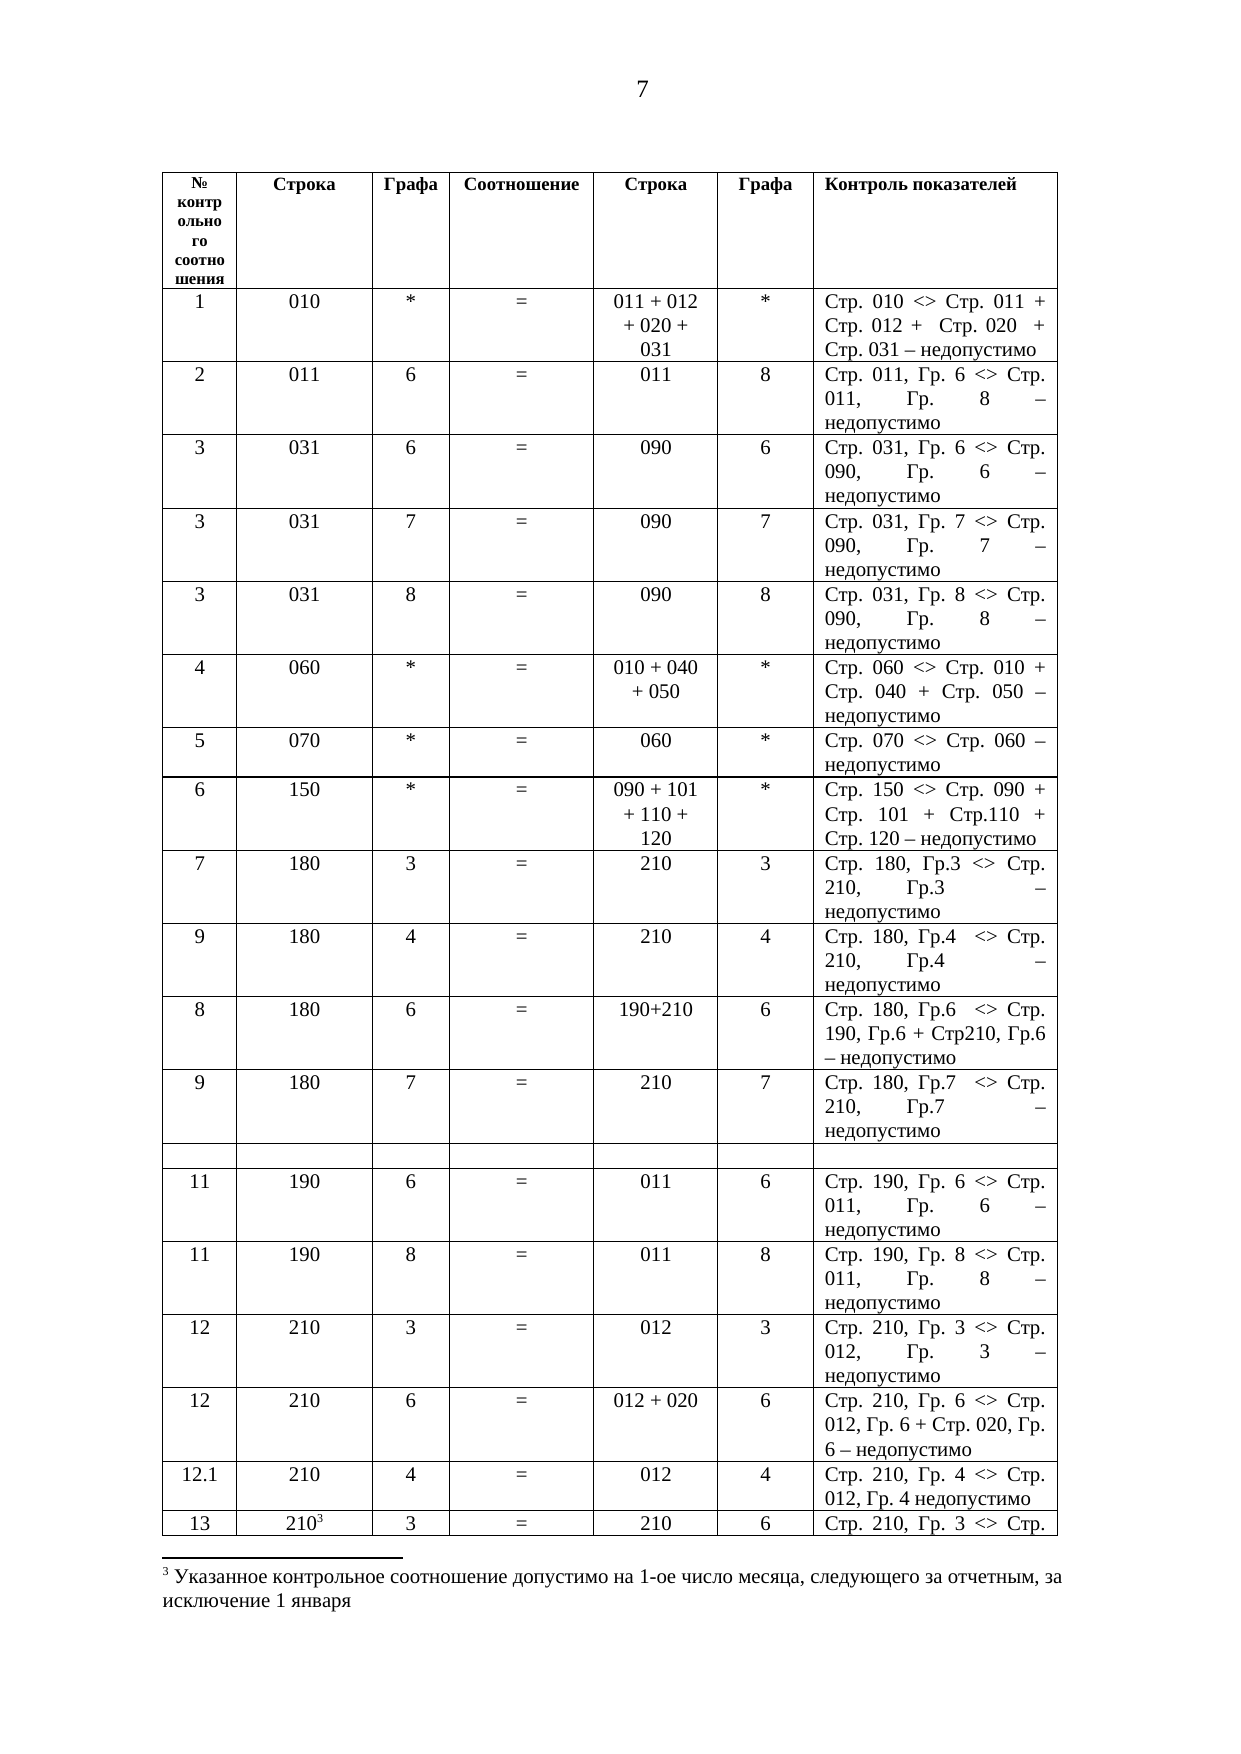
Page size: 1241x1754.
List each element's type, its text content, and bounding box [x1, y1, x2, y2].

table_cell 6 [373, 997, 449, 1069]
table_cell 210 [594, 924, 717, 996]
table_cell = [450, 851, 593, 923]
table_header Контроль показателей [814, 173, 1057, 288]
table_cell 13 [163, 1511, 236, 1535]
table_cell 12 [163, 1315, 236, 1387]
table_cell 011 [594, 1169, 717, 1241]
table_cell 3 [163, 435, 236, 507]
table_cell = [450, 1169, 593, 1241]
table_cell Стр. 010 <> Стр. 011 + Стр. 012 + Стр. 020 + Стр. 031 – недопустимо [814, 289, 1057, 361]
table_cell [373, 1144, 449, 1168]
table_cell 3 [163, 582, 236, 654]
table_cell Стр. 060 <> Стр. 010 + Стр. 040 + Стр. 050 – недопустимо [814, 655, 1057, 727]
table_cell 180 [237, 851, 372, 923]
table_cell = [450, 728, 593, 776]
table_cell 210 [594, 1070, 717, 1142]
table_cell 7 [373, 1070, 449, 1142]
table_cell Стр. 190, Гр. 8 <> Стр. 011, Гр. 8 – недопустимо [814, 1242, 1057, 1314]
table_cell 3 [163, 509, 236, 581]
table_cell 210 [237, 1388, 372, 1461]
table_cell 011 [237, 362, 372, 434]
table_cell 4 [718, 1462, 813, 1510]
table_cell = [450, 1462, 593, 1510]
table_cell Стр. 070 <> Стр. 060 – недопустимо [814, 728, 1057, 776]
table_cell 011 + 012 + 020 + 031 [594, 289, 717, 361]
table_cell = [450, 997, 593, 1069]
table_cell 190+210 [594, 997, 717, 1069]
table_cell 210 [237, 1511, 372, 1535]
table_cell 2 [163, 362, 236, 434]
table_cell = [450, 582, 593, 654]
table_cell = [450, 435, 593, 507]
table_cell Стр. 180, Гр.7 <> Стр. 210, Гр.7 – недопустимо [814, 1070, 1057, 1142]
table_cell 8 [163, 997, 236, 1069]
table_cell 090 [594, 582, 717, 654]
table_cell 031 [237, 582, 372, 654]
table_cell * [373, 778, 449, 849]
table_cell = [450, 362, 593, 434]
table_cell Стр. 180, Гр.4 <> Стр. 210, Гр.4 – недопустимо [814, 924, 1057, 996]
table_cell 060 [594, 728, 717, 776]
table_cell 6 [718, 1169, 813, 1241]
table_header Графа [718, 173, 813, 288]
table_header Соотношение [450, 173, 593, 288]
table_cell Стр. 180, Гр.3 <> Стр. 210, Гр.3 – недопустимо [814, 851, 1057, 923]
table_header Графа [373, 173, 449, 288]
table_cell Стр. 210, Гр. 3 <> Стр. 012, Гр. 3 – недопустимо [814, 1315, 1057, 1387]
table_cell 7 [373, 509, 449, 581]
table_cell 010 [237, 289, 372, 361]
table_cell 090 [594, 435, 717, 507]
table_cell = [450, 1511, 593, 1535]
table_cell 6 [163, 778, 236, 849]
table_cell 6 [373, 362, 449, 434]
table_cell = [450, 1070, 593, 1142]
table_header Строка [594, 173, 717, 288]
table_cell 4 [163, 655, 236, 727]
table_cell 070 [237, 728, 372, 776]
table_cell [237, 1144, 372, 1168]
table_cell 8 [718, 1242, 813, 1314]
table_cell Стр. 150 <> Стр. 090 + Стр. 101 + Стр.110 + Стр. 120 – недопустимо [814, 778, 1057, 849]
table_cell * [718, 728, 813, 776]
table_cell 180 [237, 1070, 372, 1142]
table_cell 3 [373, 1511, 449, 1535]
table_cell 11 [163, 1242, 236, 1314]
table_cell Стр. 210, Гр. 4 <> Стр. 012, Гр. 4 недопустимо [814, 1462, 1057, 1510]
table_cell * [718, 778, 813, 849]
table_header № контрольного соотношения [163, 173, 236, 288]
table_cell 190 [237, 1242, 372, 1314]
table_cell * [373, 289, 449, 361]
table_cell 180 [237, 924, 372, 996]
table_cell 010 + 040 + 050 [594, 655, 717, 727]
table_cell 180 [237, 997, 372, 1069]
table_cell * [373, 655, 449, 727]
table_header Строка [237, 173, 372, 288]
table_cell 3 [718, 1315, 813, 1387]
table_cell Стр. 031, Гр. 7 <> Стр. 090, Гр. 7 – недопустимо [814, 509, 1057, 581]
table_cell 012 [594, 1315, 717, 1387]
table_cell 4 [718, 924, 813, 996]
table_cell 7 [163, 851, 236, 923]
table_cell 060 [237, 655, 372, 727]
table_cell [163, 1144, 236, 1168]
table_cell 6 [373, 1169, 449, 1241]
table_cell 3 [373, 851, 449, 923]
table_cell 031 [237, 435, 372, 507]
table_cell 3 [718, 851, 813, 923]
table_cell 090 [594, 509, 717, 581]
table_cell 12 [163, 1388, 236, 1461]
table_cell [718, 1144, 813, 1168]
table_cell Стр. 190, Гр. 6 <> Стр. 011, Гр. 6 – недопустимо [814, 1169, 1057, 1241]
table_cell 8 [373, 1242, 449, 1314]
table_cell [450, 1144, 593, 1168]
table_cell 011 [594, 362, 717, 434]
table_cell Стр. 031, Гр. 6 <> Стр. 090, Гр. 6 – недопустимо [814, 435, 1057, 507]
table_cell 4 [373, 1462, 449, 1510]
table_cell * [718, 655, 813, 727]
table_cell * [718, 289, 813, 361]
table_cell 210 [237, 1462, 372, 1510]
table_cell Стр. 031, Гр. 8 <> Стр. 090, Гр. 8 – недопустимо [814, 582, 1057, 654]
table_cell 7 [718, 1070, 813, 1142]
table_cell = [450, 289, 593, 361]
table_cell 6 [718, 997, 813, 1069]
table_cell 6 [718, 1511, 813, 1535]
table_cell Стр. 011, Гр. 6 <> Стр. 011, Гр. 8 – недопустимо [814, 362, 1057, 434]
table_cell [814, 1511, 1057, 1535]
table_cell 5 [163, 728, 236, 776]
table_cell * [373, 728, 449, 776]
table_cell 090 + 101 + 110 + 120 [594, 778, 717, 849]
table_cell = [450, 924, 593, 996]
table_cell 210 [594, 1511, 717, 1535]
table_cell 8 [718, 362, 813, 434]
table_cell 9 [163, 1070, 236, 1142]
table_cell 8 [373, 582, 449, 654]
table_cell 6 [373, 435, 449, 507]
table_cell 12.1 [163, 1462, 236, 1510]
table_cell 6 [718, 435, 813, 507]
table_cell 8 [718, 582, 813, 654]
table_cell 011 [594, 1242, 717, 1314]
table_cell 11 [163, 1169, 236, 1241]
table_cell Стр. 210, Гр. 6 <> Стр. 012, Гр. 6 + Стр. 020, Гр. 6 – недопустимо [814, 1388, 1057, 1461]
table_cell 6 [718, 1388, 813, 1461]
table_cell 150 [237, 778, 372, 849]
table_cell 6 [373, 1388, 449, 1461]
table_cell = [450, 1388, 593, 1461]
table_cell Стр. 180, Гр.6 <> Стр. 190, Гр.6 + Стр210, Гр.6 – недопустимо [814, 997, 1057, 1069]
table_cell 4 [373, 924, 449, 996]
table_cell = [450, 1242, 593, 1314]
table_cell [594, 1144, 717, 1168]
table_cell 012 [594, 1462, 717, 1510]
table_cell 190 [237, 1169, 372, 1241]
table_cell 3 [373, 1315, 449, 1387]
table_cell 012 + 020 [594, 1388, 717, 1461]
table_cell [814, 1144, 1057, 1168]
table_cell 210 [237, 1315, 372, 1387]
table_cell 1 [163, 289, 236, 361]
table_cell 9 [163, 924, 236, 996]
table_cell = [450, 1315, 593, 1387]
table_cell = [450, 509, 593, 581]
table_cell 031 [237, 509, 372, 581]
table_cell 7 [718, 509, 813, 581]
table_cell = [450, 778, 593, 849]
table_cell 210 [594, 851, 717, 923]
table_cell = [450, 655, 593, 727]
